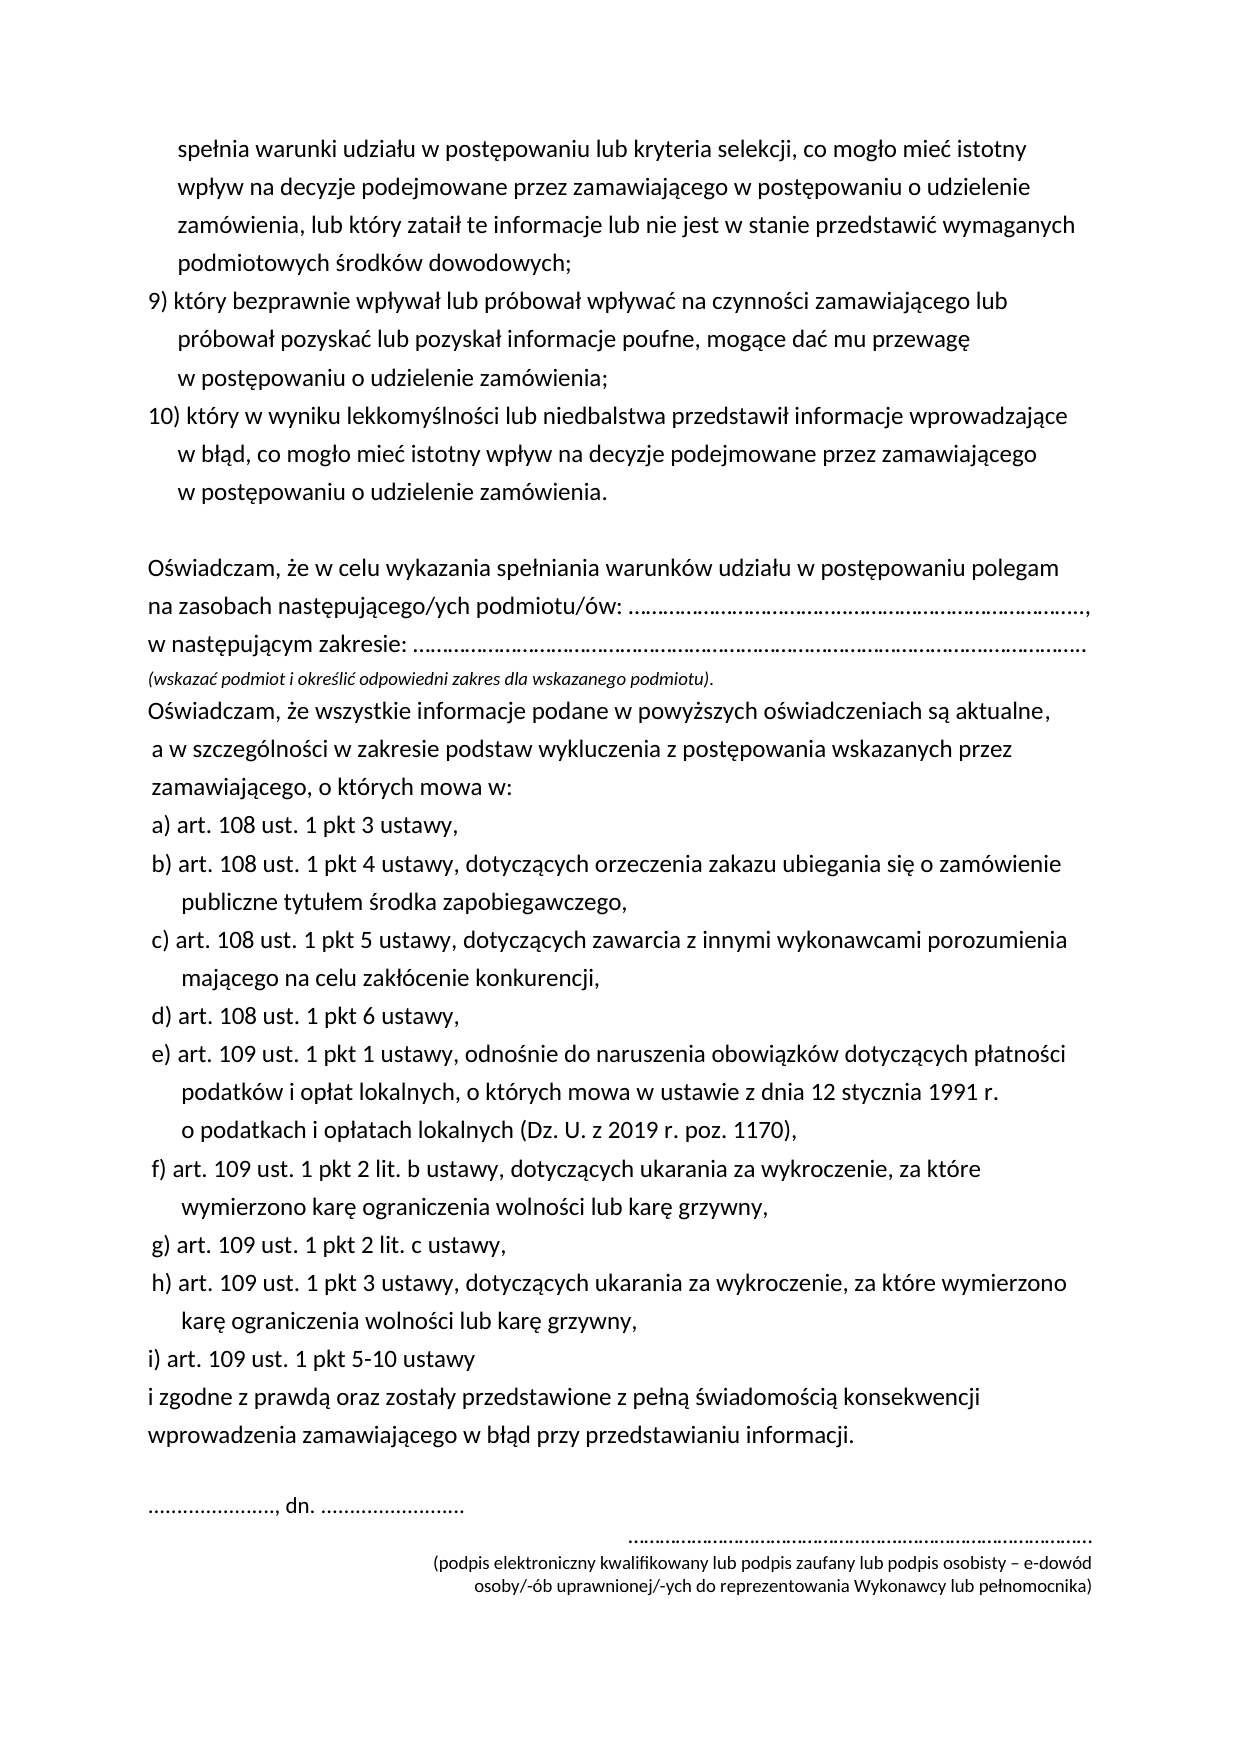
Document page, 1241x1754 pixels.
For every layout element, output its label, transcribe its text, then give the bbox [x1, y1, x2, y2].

text (podpis elektroniczny kwalifikowany lub podpis zaufany lub podpis osobisty – e-dowód [148, 1551, 1093, 1574]
text h) art. 109 ust. 1 pkt 3 ustawy, dotyczących ukarania za wykroczenie, za które wymierzono karę ograniczenia wolności lub karę grzywny, [151, 1267, 1093, 1336]
text i zgodne z prawdą oraz zostały przedstawione z pełną świadomością konsekwencji wprowadzenia zamawiającego w błąd przy przedstawianiu informacji. [148, 1382, 1093, 1450]
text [148, 133, 1093, 278]
text osoby/-ób uprawnionej/-ych do reprezentowania Wykonawcy lub pełnomocnika) [148, 1574, 1093, 1597]
text f) art. 109 ust. 1 pkt 2 lit. b ustawy, dotyczących ukarania za wykroczenie, za które wymierzono karę ograniczenia wolności lub karę grzywny, [151, 1153, 1093, 1221]
text 10) który w wyniku lekkomyślności lub niedbalstwa przedstawił informacje wprowadzające w błąd, co mogło mieć istotny wpływ na decyzje podejmowane przez zamawiającego w postępowaniu o udzielenie zamówienia. [148, 400, 1093, 507]
text ......................, dn. ......................... [148, 1491, 1093, 1519]
text Oświadczam, że wszystkie informacje podane w powyższych oświadczeniach są aktualne, a w szczególności w zakresie podstaw wykluczenia z postępowania wskazanych przez zamawiającego, o których mowa w: [148, 695, 1093, 802]
text i) art. 109 ust. 1 pkt 5-10 ustawy [148, 1343, 1094, 1374]
text Oświadczam, że w celu wykazania spełniania warunków udziału w postępowaniu polegam na zasobach następującego/ych podmiotu/ów: ………………………………..………………………………….., w następującym zakresie: ……………………………………………………………………………………….…………….. [148, 552, 1093, 659]
text (wskazać podmiot i określić odpowiedni zakres dla wskazanego podmiotu). [148, 667, 1093, 689]
text b) art. 108 ust. 1 pkt 4 ustawy, dotyczących orzeczenia zakazu ubiegania się o zamówienie publiczne tytułem środka zapobiegawczego, [151, 848, 1093, 916]
text d) art. 108 ust. 1 pkt 6 ustawy, [151, 1000, 1093, 1031]
text g) art. 109 ust. 1 pkt 2 lit. c ustawy, [151, 1229, 1093, 1259]
text a) art. 108 ust. 1 pkt 3 ustawy, [151, 810, 1093, 840]
text e) art. 109 ust. 1 pkt 1 ustawy, odnośnie do naruszenia obowiązków dotyczących płatności podatków i opłat lokalnych, o których mowa w ustawie z dnia 12 stycznia 1991 r. o podatkach i opłatach lokalnych (Dz. U. z 2019 r. poz. 1170), [151, 1038, 1093, 1145]
text …………………………………………….……………………………… [148, 1521, 1093, 1549]
text 9) który bezprawnie wpływał lub próbował wpływać na czynności zamawiającego lub próbował pozyskać lub pozyskał informacje poufne, mogące dać mu przewagę w postępowaniu o udzielenie zamówienia; [148, 285, 1093, 392]
text c) art. 108 ust. 1 pkt 5 ustawy, dotyczących zawarcia z innymi wykonawcami porozumienia mającego na celu zakłócenie konkurencji, [151, 924, 1093, 993]
